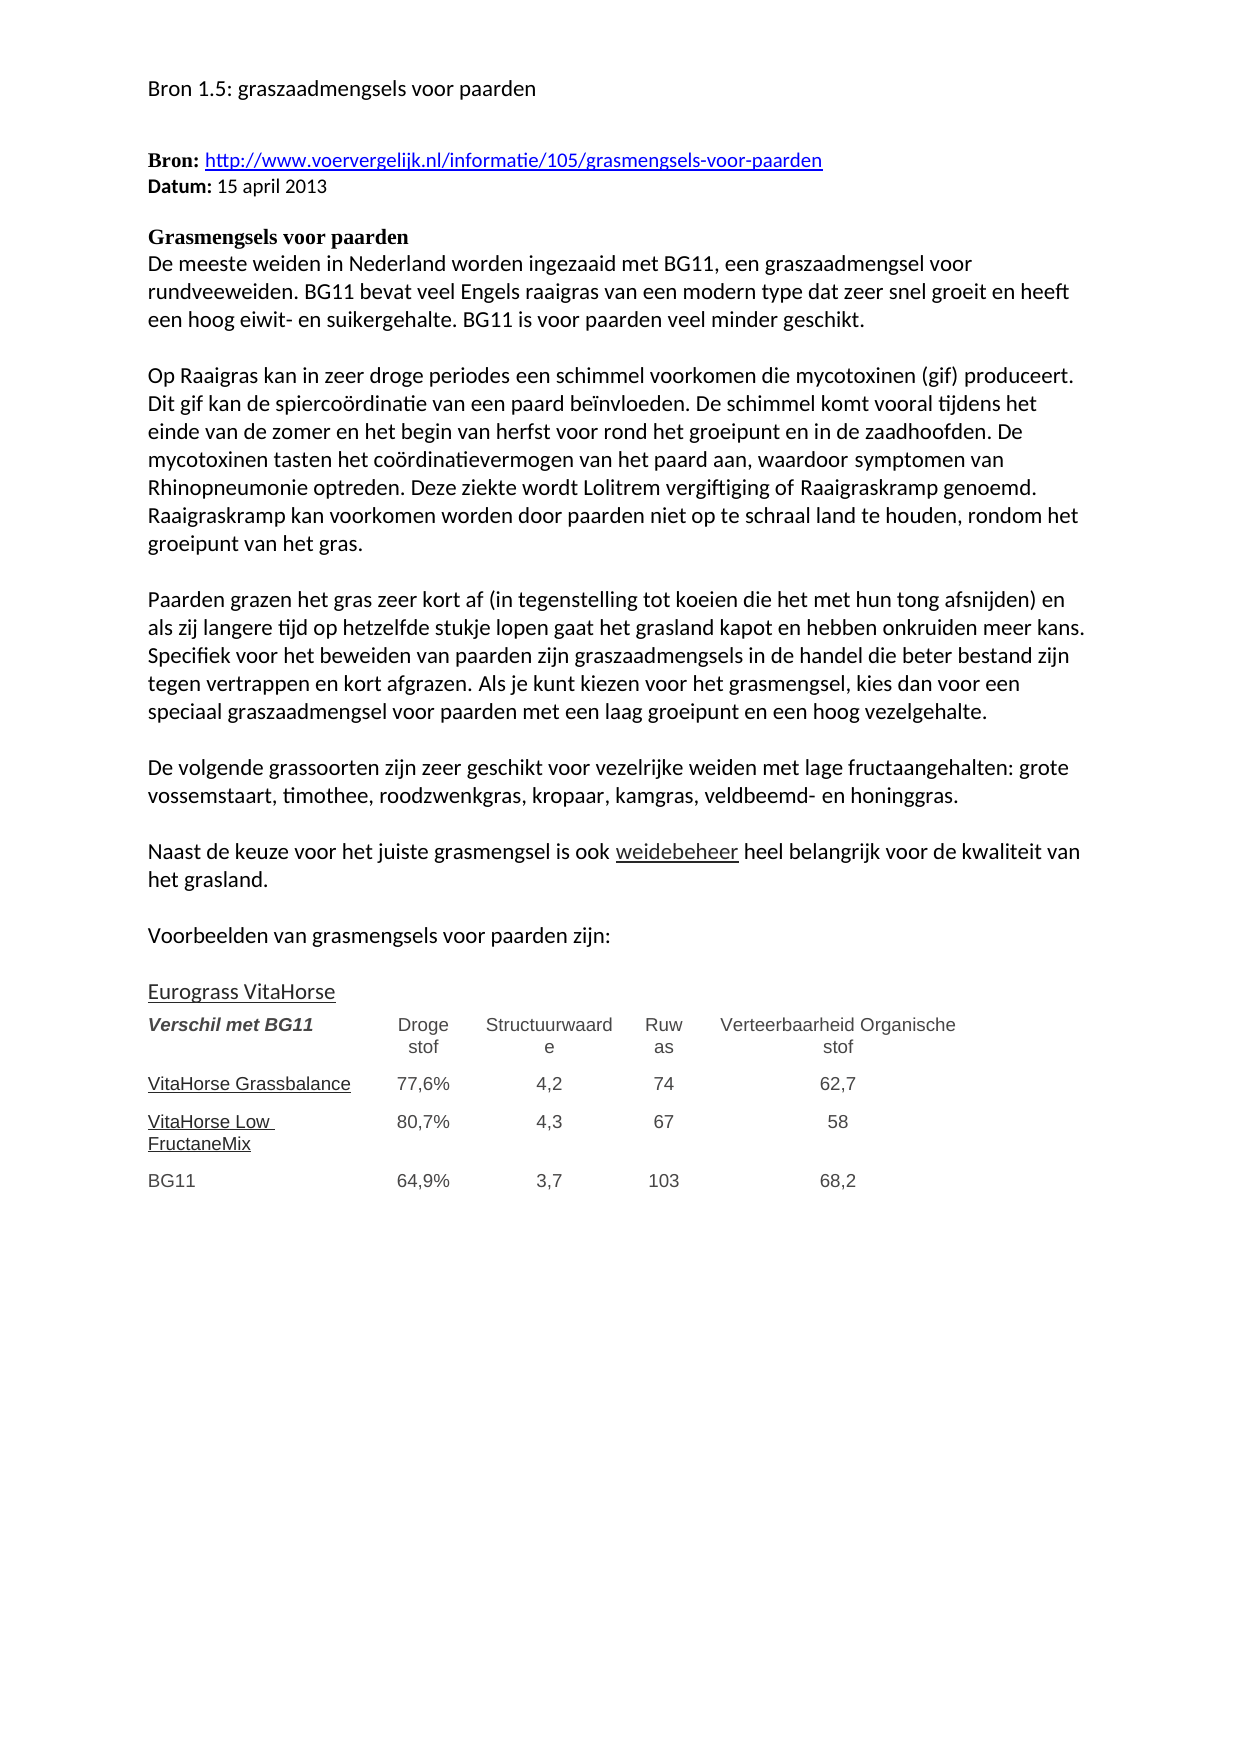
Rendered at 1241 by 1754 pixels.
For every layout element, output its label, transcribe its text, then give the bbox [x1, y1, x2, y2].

table_cell 62,7 [702, 1065, 974, 1102]
table_cell 80,7% [374, 1102, 473, 1162]
table_cell VitaHorse Low FructaneMix [140, 1102, 374, 1162]
table_cell 58 [702, 1102, 974, 1162]
table_cell 77,6% [374, 1065, 473, 1102]
table_header Droge stof [374, 1005, 473, 1065]
table_cell 4,2 [473, 1065, 626, 1102]
table_header Verteerbaarheid Organische stof [702, 1005, 974, 1065]
table_header Verschil met BG11 [140, 1005, 374, 1065]
table_cell 103 [626, 1162, 702, 1218]
table_cell 3,7 [473, 1162, 626, 1218]
table_cell 74 [626, 1065, 702, 1102]
text Grasmengsels voor paarden [148, 224, 1093, 249]
table_cell 68,2 [702, 1162, 974, 1218]
table_header Structuurwaarde [473, 1005, 626, 1065]
table_cell BG11 [140, 1162, 374, 1218]
text Datum: 15 april 2013 [148, 173, 1093, 198]
table_header Ruw as [626, 1005, 702, 1065]
table_cell 67 [626, 1102, 702, 1162]
table_cell 64,9% [374, 1162, 473, 1218]
table_cell 4,3 [473, 1102, 626, 1162]
text De meeste weiden in Nederland worden ingezaaid met BG11, een graszaadmengsel voor rundveeweiden. BG11 bevat veel Engels raaigras van een modern type dat zeer snel groeit en heeft een hoog eiwit- en suikergehalte. BG11 is voor paarden veel minder geschikt. Op Raaigras kan in zeer droge periodes een schimmel voorkomen die mycotoxinen (gif) produceert. Dit gif kan de spiercoördinatie van een paard beïnvloeden. De schimmel komt vooral tijdens het einde van de zomer en het begin van herfst voor rond het groeipunt en in de zaadhoofden. De mycotoxinen tasten het coördinatievermogen van het paard aan, waardoor symptomen van Rhinopneumonie optreden. Deze ziekte wordt Lolitrem vergiftiging of Raaigraskramp genoemd. Raaigraskramp kan voorkomen worden door paarden niet op te schraal land te houden, rondom het groeipunt van het gras. Paarden grazen het gras zeer kort af (in tegenstelling tot koeien die het met hun tong afsnijden) en als zij langere tijd op hetzelfde stukje lopen gaat het grasland kapot en hebben onkruiden meer kans. Specifiek voor het beweiden van paarden zijn graszaadmengsels in de handel die beter bestand zijn tegen vertrappen en kort afgrazen. Als je kunt kiezen voor het grasmengsel, kies dan voor een speciaal graszaadmengsel voor paarden met een laag groeipunt en een hoog vezelgehalte. De volgende grassoorten zijn zeer geschikt voor vezelrijke weiden met lage fructaangehalten: grote vossemstaart, timothee, roodzwenkgras, kropaar, kamgras, veldbeemd- en honinggras. Naast de keuze voor het juiste grasmengsel is ook weidebeheer heel belangrijk voor de kwaliteit van het grasland. Voorbeelden van grasmengsels voor paarden zijn: Eurograss VitaHorse [148, 249, 1093, 1005]
text Bron: http://www.voervergelijk.nl/informatie/105/grasmengsels-voor-paarden [148, 148, 1093, 173]
table_cell VitaHorse Grassbalance [140, 1065, 374, 1102]
